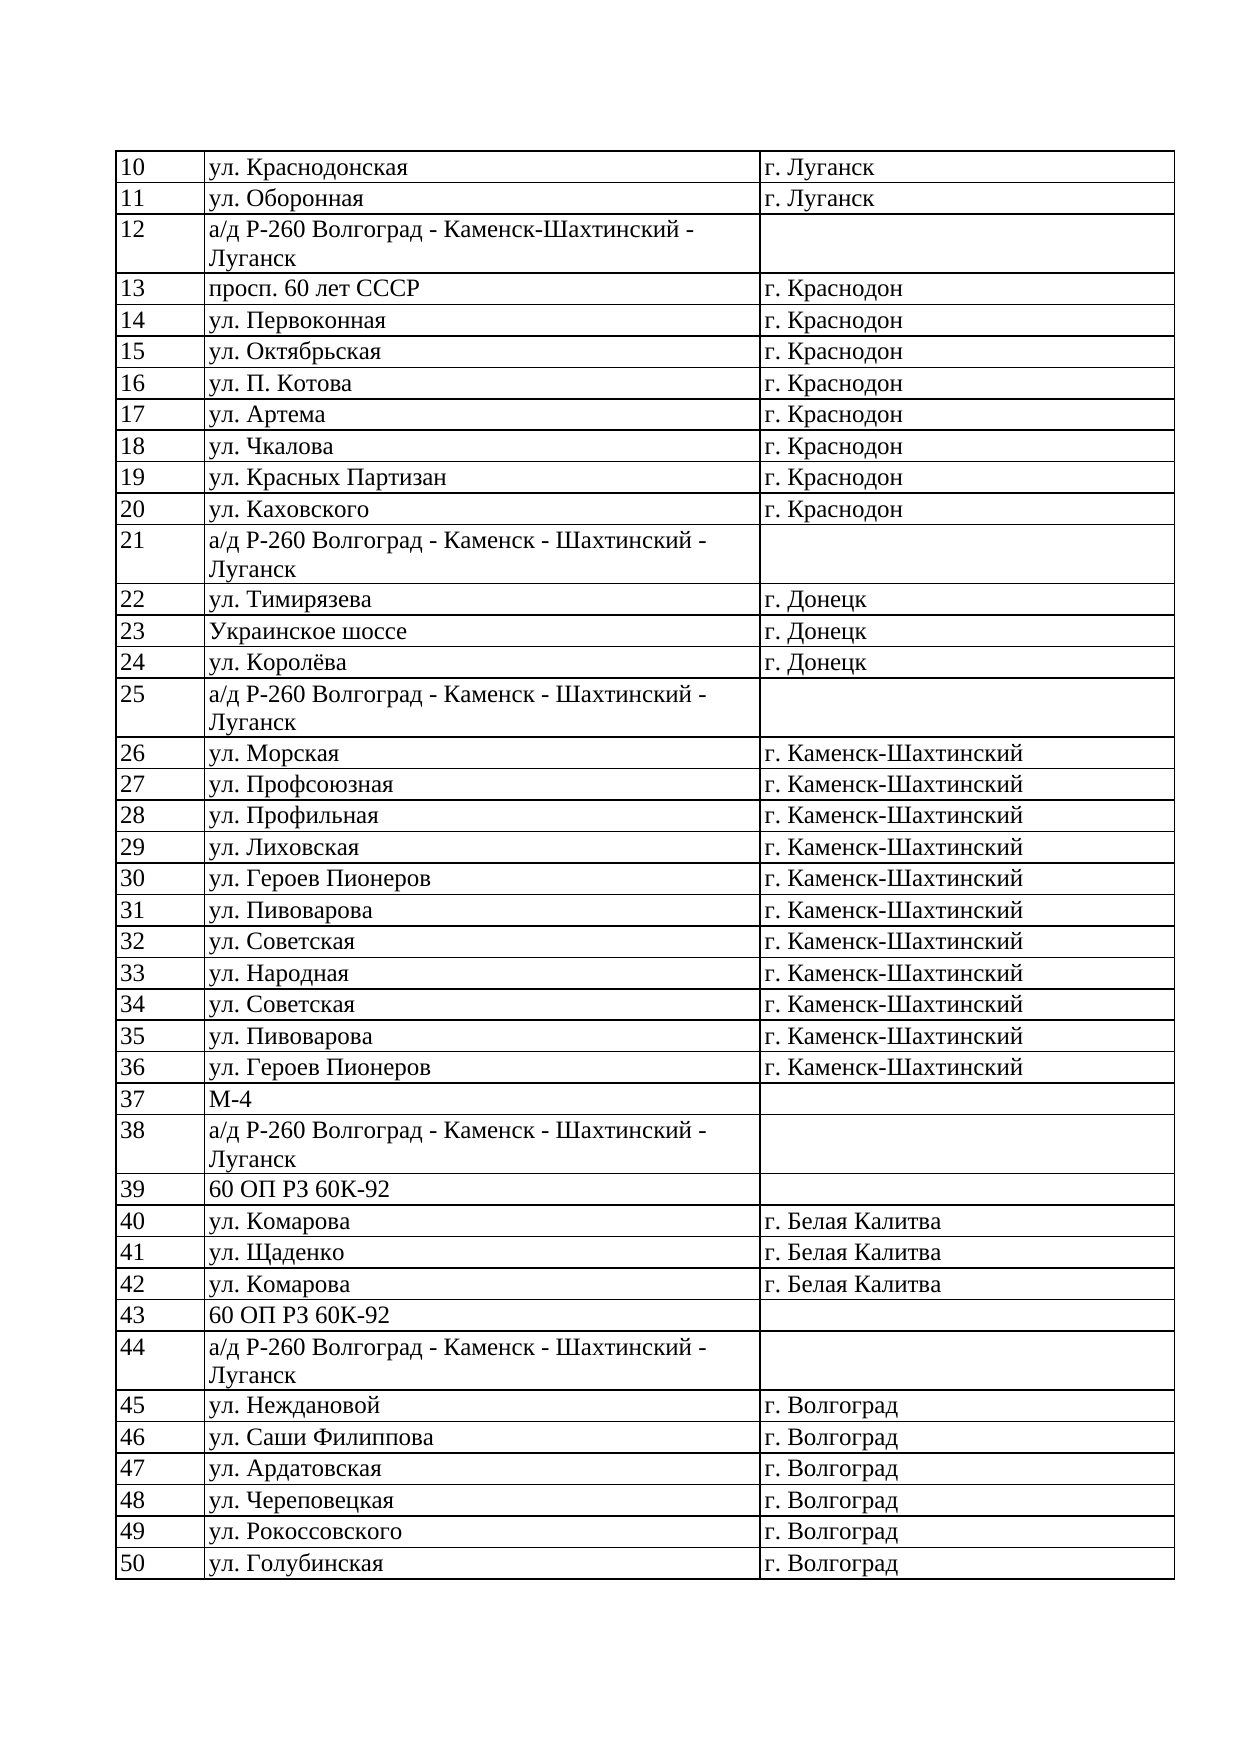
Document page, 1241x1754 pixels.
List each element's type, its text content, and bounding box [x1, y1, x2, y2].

table_cell г. Каменск-Шахтинский [761, 958, 1174, 988]
table_cell г. Каменск-Шахтинский [761, 832, 1174, 862]
table_cell [761, 1332, 1174, 1389]
table_cell г. Волгоград [761, 1454, 1174, 1483]
table_cell 13 [117, 274, 204, 303]
table_cell 60 ОП РЗ 60К-92 [205, 1174, 759, 1204]
table_cell г. Волгоград [761, 1548, 1174, 1578]
table_cell просп. 60 лет СССР [205, 274, 759, 303]
table_cell а/д Р-260 Волгоград - Каменск - Шахтинский - Луганск [205, 1115, 759, 1173]
table_cell г. Донецк [761, 647, 1174, 677]
table_cell 41 [117, 1237, 204, 1267]
table_cell г. Волгоград [761, 1422, 1174, 1452]
table_cell 30 [117, 864, 204, 893]
table_cell [761, 525, 1174, 583]
table_cell [761, 1084, 1174, 1114]
table_cell а/д Р-260 Волгоград - Каменск - Шахтинский - Луганск [205, 525, 759, 583]
table_cell г. Каменск-Шахтинский [761, 769, 1174, 799]
table_cell ул. Пивоварова [205, 1021, 759, 1051]
table_cell г. Каменск-Шахтинский [761, 738, 1174, 768]
table_cell ул. Неждановой [205, 1391, 759, 1421]
table_cell ул. Лиховская [205, 832, 759, 862]
table_cell 43 [117, 1300, 204, 1330]
table_cell г. Донецк [761, 584, 1174, 614]
table_cell 33 [117, 958, 204, 988]
table_cell 21 [117, 525, 204, 583]
table_cell г. Луганск [761, 152, 1174, 181]
table_cell ул. Пивоварова [205, 895, 759, 925]
table_cell М-4 [205, 1084, 759, 1114]
table_cell 29 [117, 832, 204, 862]
table_cell 19 [117, 462, 204, 492]
table_cell [761, 1300, 1174, 1330]
table_cell 45 [117, 1391, 204, 1421]
table_cell г. Краснодон [761, 462, 1174, 492]
table_cell ул. Череповецкая [205, 1485, 759, 1515]
table_cell г. Белая Калитва [761, 1269, 1174, 1298]
table_cell а/д Р-260 Волгоград - Каменск-Шахтинский - Луганск [205, 215, 759, 272]
table_cell ул. Каховского [205, 494, 759, 524]
table_cell [761, 215, 1174, 272]
table_cell 50 [117, 1548, 204, 1578]
table_cell г. Краснодон [761, 494, 1174, 524]
table_cell 23 [117, 616, 204, 646]
table_cell ул. Чкалова [205, 431, 759, 461]
table_cell 39 [117, 1174, 204, 1204]
table_cell г. Краснодон [761, 305, 1174, 335]
table_cell ул. Комарова [205, 1269, 759, 1298]
table_cell 32 [117, 927, 204, 956]
table_cell г. Каменск-Шахтинский [761, 895, 1174, 925]
table_cell 48 [117, 1485, 204, 1515]
table_cell г. Краснодон [761, 368, 1174, 398]
table_cell 35 [117, 1021, 204, 1051]
table_cell 25 [117, 679, 204, 736]
table_cell ул. Первоконная [205, 305, 759, 335]
table_cell ул. Героев Пионеров [205, 864, 759, 893]
table_cell 37 [117, 1084, 204, 1114]
table_cell 46 [117, 1422, 204, 1452]
table_cell ул. Оборонная [205, 183, 759, 213]
table_cell г. Каменск-Шахтинский [761, 1021, 1174, 1051]
table_cell 11 [117, 183, 204, 213]
table_cell 38 [117, 1115, 204, 1173]
table_cell 12 [117, 215, 204, 272]
table_cell ул. Советская [205, 927, 759, 956]
table_cell ул. Советская [205, 990, 759, 1019]
table_cell 24 [117, 647, 204, 677]
table_cell [761, 1115, 1174, 1173]
table_cell г. Белая Калитва [761, 1206, 1174, 1236]
table_cell 44 [117, 1332, 204, 1389]
table_cell 10 [117, 152, 204, 181]
table_cell ул. Артема [205, 400, 759, 429]
table_cell г. Каменск-Шахтинский [761, 1052, 1174, 1082]
table_cell ул. Профсоюзная [205, 769, 759, 799]
table_cell 17 [117, 400, 204, 429]
table_cell ул. Красных Партизан [205, 462, 759, 492]
table_cell 15 [117, 337, 204, 366]
table_cell а/д Р-260 Волгоград - Каменск - Шахтинский - Луганск [205, 679, 759, 736]
table_cell г. Каменск-Шахтинский [761, 801, 1174, 831]
table_cell ул. Октябрьская [205, 337, 759, 366]
table_cell 14 [117, 305, 204, 335]
table_cell г. Луганск [761, 183, 1174, 213]
table_cell г. Каменск-Шахтинский [761, 864, 1174, 893]
table_cell г. Краснодон [761, 400, 1174, 429]
table_cell 16 [117, 368, 204, 398]
table_cell 22 [117, 584, 204, 614]
table_cell Украинское шоссе [205, 616, 759, 646]
table_cell 27 [117, 769, 204, 799]
table_cell [761, 1174, 1174, 1204]
table_cell а/д Р-260 Волгоград - Каменск - Шахтинский - Луганск [205, 1332, 759, 1389]
table_cell г. Волгоград [761, 1391, 1174, 1421]
table_cell ул. Комарова [205, 1206, 759, 1236]
table_cell ул. Рокоссовского [205, 1517, 759, 1546]
table_cell 49 [117, 1517, 204, 1546]
table_cell 20 [117, 494, 204, 524]
table_cell 47 [117, 1454, 204, 1483]
table_cell ул. Голубинская [205, 1548, 759, 1578]
table_cell 42 [117, 1269, 204, 1298]
table_cell г. Каменск-Шахтинский [761, 990, 1174, 1019]
table_cell 18 [117, 431, 204, 461]
table_cell г. Донецк [761, 616, 1174, 646]
table_cell ул. Саши Филиппова [205, 1422, 759, 1452]
table_cell ул. Краснодонская [205, 152, 759, 181]
table_cell 28 [117, 801, 204, 831]
table_cell 31 [117, 895, 204, 925]
table_cell ул. Ардатовская [205, 1454, 759, 1483]
table_cell 60 ОП РЗ 60К-92 [205, 1300, 759, 1330]
table_cell 40 [117, 1206, 204, 1236]
table_cell г. Краснодон [761, 274, 1174, 303]
table_cell ул. Щаденко [205, 1237, 759, 1267]
table_cell ул. Тимирязева [205, 584, 759, 614]
table_cell 34 [117, 990, 204, 1019]
table_cell г. Волгоград [761, 1517, 1174, 1546]
table_cell г. Краснодон [761, 337, 1174, 366]
table_cell г. Белая Калитва [761, 1237, 1174, 1267]
table_cell г. Каменск-Шахтинский [761, 927, 1174, 956]
table_cell г. Краснодон [761, 431, 1174, 461]
table_cell ул. Народная [205, 958, 759, 988]
table_cell ул. П. Котова [205, 368, 759, 398]
table_cell г. Волгоград [761, 1485, 1174, 1515]
table_cell ул. Королёва [205, 647, 759, 677]
table_cell 36 [117, 1052, 204, 1082]
table_cell ул. Профильная [205, 801, 759, 831]
table_cell ул. Морская [205, 738, 759, 768]
table_cell ул. Героев Пионеров [205, 1052, 759, 1082]
table_cell [761, 679, 1174, 736]
table_cell 26 [117, 738, 204, 768]
